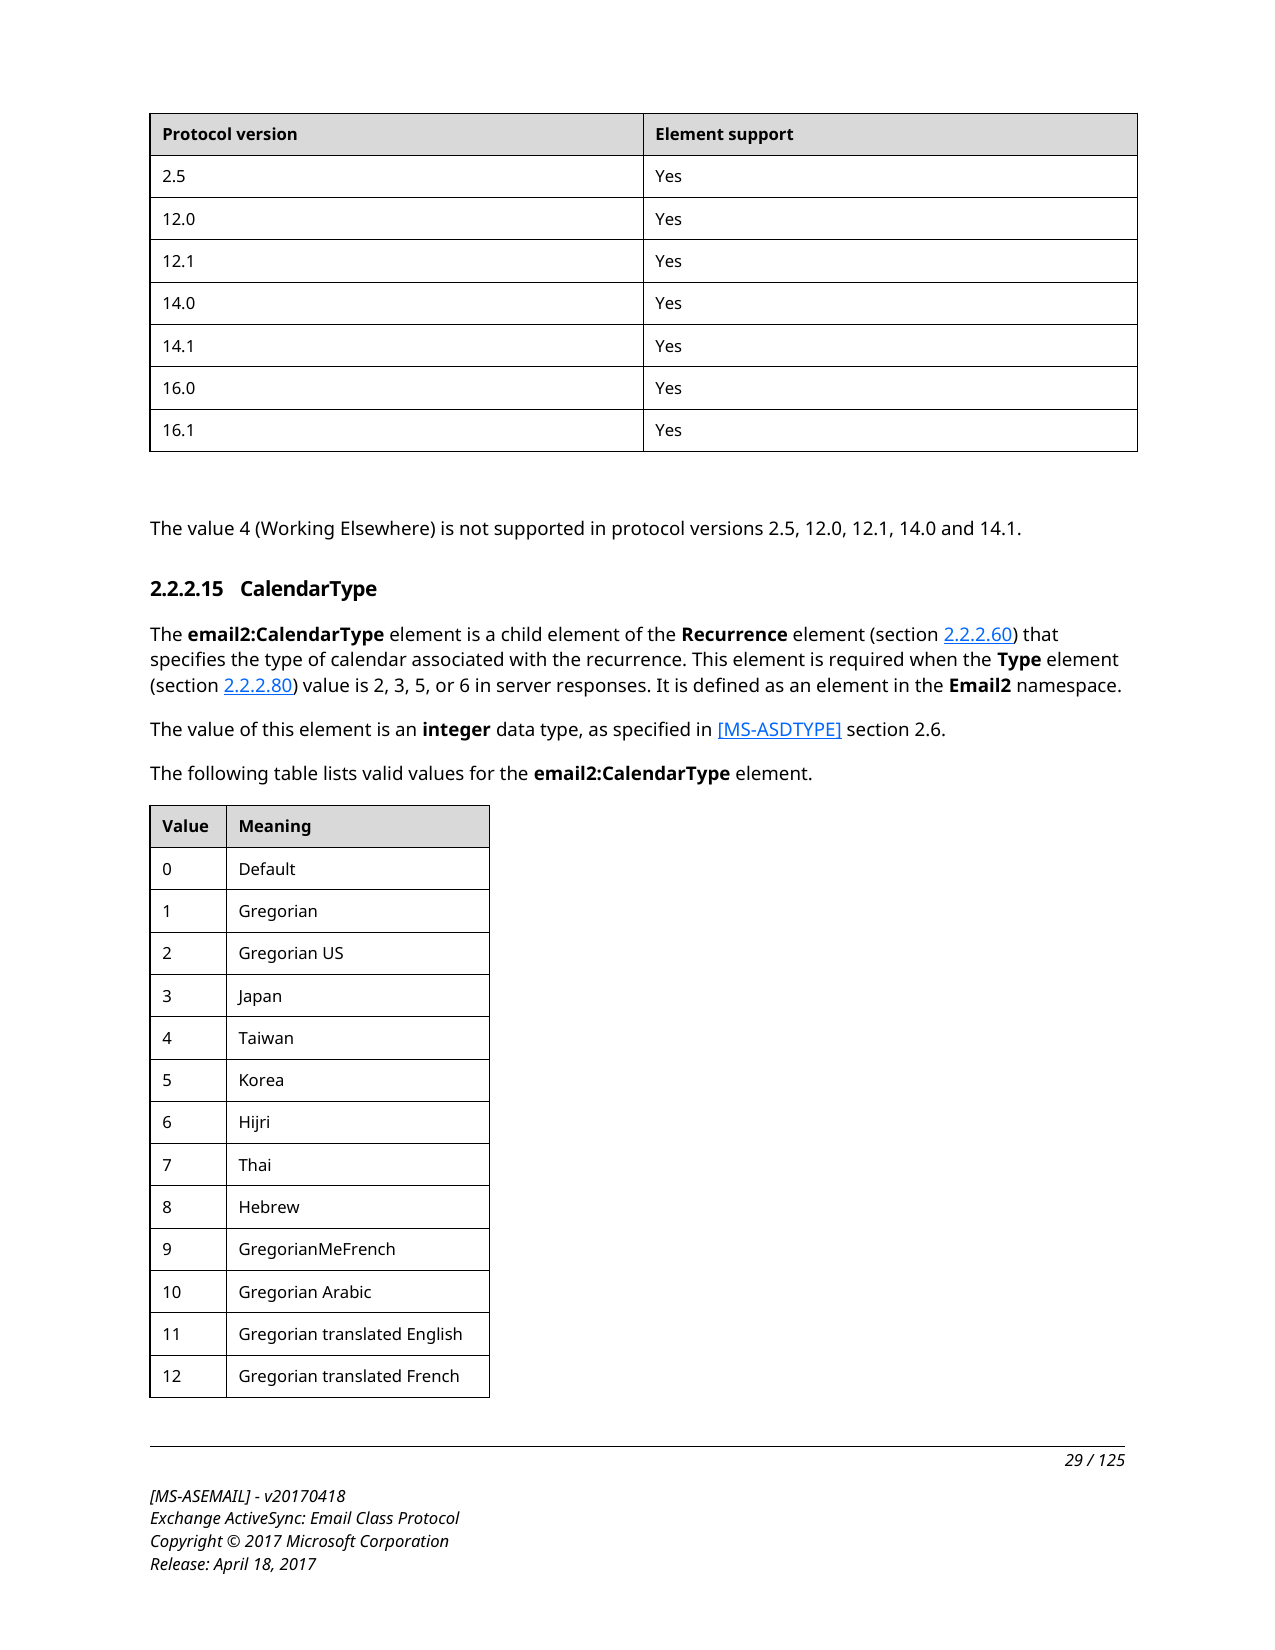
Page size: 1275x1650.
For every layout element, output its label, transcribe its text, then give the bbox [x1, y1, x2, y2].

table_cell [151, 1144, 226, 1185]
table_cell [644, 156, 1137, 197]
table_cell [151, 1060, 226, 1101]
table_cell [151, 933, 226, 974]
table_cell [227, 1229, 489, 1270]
text The email2:CalendarType element is a child element of the Recurrence element (section 2.2.2.60) that specifies the type of calendar associated with the recurrence. This element is required when the Type element (section 2.2.2.80) value is 2, 3, 5, or 6 in server responses. It is defined as an element in the Email2 namespace. [150, 621, 1125, 697]
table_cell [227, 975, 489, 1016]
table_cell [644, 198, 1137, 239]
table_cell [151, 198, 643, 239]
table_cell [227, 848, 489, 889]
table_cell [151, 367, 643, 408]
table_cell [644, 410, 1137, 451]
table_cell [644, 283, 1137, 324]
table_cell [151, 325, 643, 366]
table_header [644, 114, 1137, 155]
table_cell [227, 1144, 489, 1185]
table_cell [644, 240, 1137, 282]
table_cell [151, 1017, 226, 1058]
subtitle CalendarType [150, 574, 1125, 602]
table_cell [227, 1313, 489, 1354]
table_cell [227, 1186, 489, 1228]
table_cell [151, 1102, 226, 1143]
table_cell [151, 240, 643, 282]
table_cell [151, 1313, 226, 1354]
text The value 4 (Working Elsewhere) is not supported in protocol versions 2.5, 12.0, 12.1, 14.0 and 14.1. [150, 515, 1125, 540]
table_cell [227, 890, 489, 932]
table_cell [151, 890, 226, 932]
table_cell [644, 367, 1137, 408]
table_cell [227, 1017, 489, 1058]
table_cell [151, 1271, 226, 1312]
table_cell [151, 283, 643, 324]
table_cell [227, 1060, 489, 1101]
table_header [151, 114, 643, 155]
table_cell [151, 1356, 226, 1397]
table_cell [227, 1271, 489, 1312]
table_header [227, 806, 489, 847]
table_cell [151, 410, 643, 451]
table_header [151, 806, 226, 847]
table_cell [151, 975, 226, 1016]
text The value of this element is an integer data type, as specified in [MS-ASDTYPE] section 2.6. [150, 716, 1125, 742]
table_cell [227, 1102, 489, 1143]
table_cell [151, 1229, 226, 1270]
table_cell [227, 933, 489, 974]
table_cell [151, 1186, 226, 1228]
text The following table lists valid values for the email2:CalendarType element. [150, 761, 1125, 786]
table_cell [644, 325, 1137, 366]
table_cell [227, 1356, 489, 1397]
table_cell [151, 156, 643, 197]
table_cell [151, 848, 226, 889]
